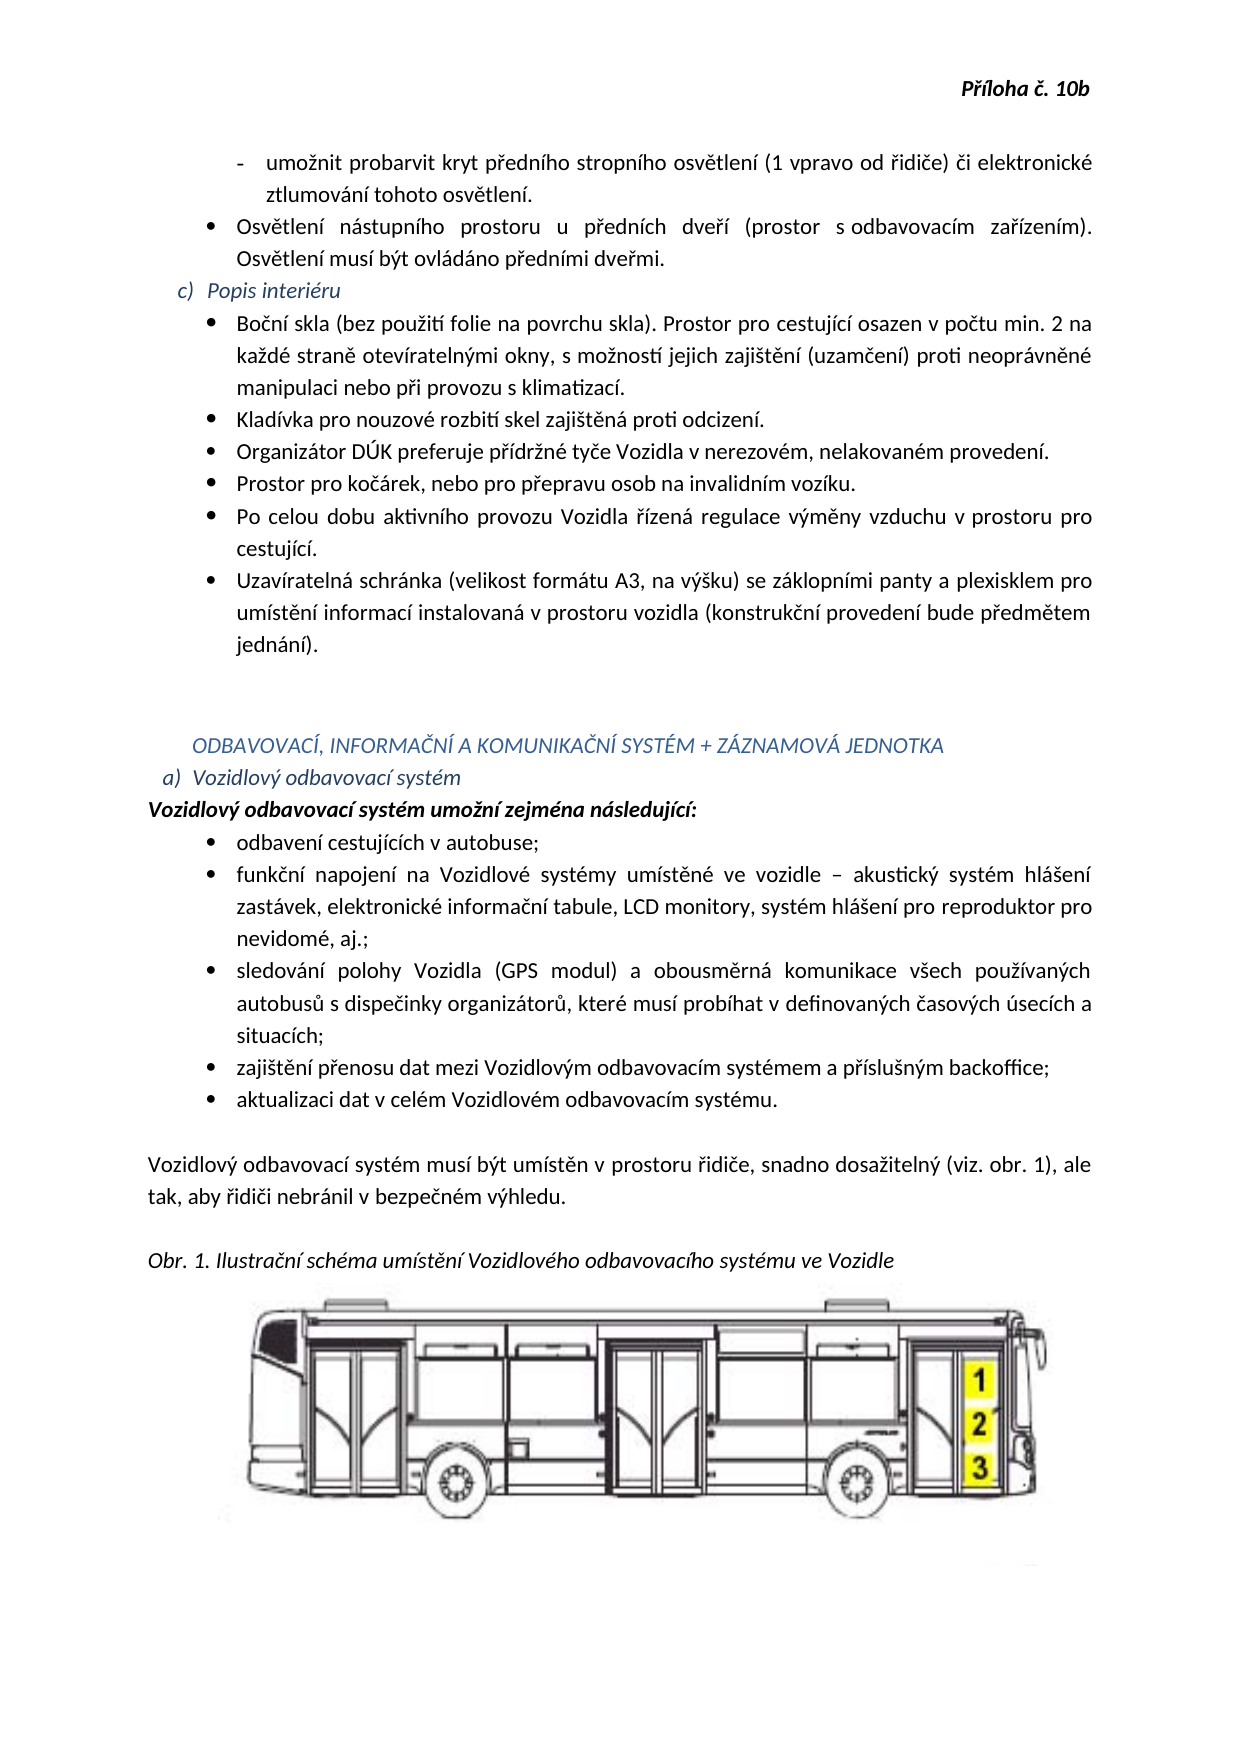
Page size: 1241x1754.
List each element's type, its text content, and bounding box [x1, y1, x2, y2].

text Obr. 1. Ilustrační schéma umístění Vozidlového odbavovacího systému ve Vozidle [148, 1246, 1092, 1274]
list ODBAVOVACÍ, INFORMAČNÍ A KOMUNIKAČNÍ SYSTÉM + ZÁZNAMOVÁ JEDNOTKA [192, 731, 1092, 759]
list Po celou dobu aktivního provozu Vozidla řízená regulace výměny vzduchu v prostoru pro cestující. [207, 502, 1092, 562]
list Kladívka pro nouzové rozbití skel zajištěná proti odcizení. [207, 405, 1092, 433]
list Osvětlení nástupního prostoru u předních dveří (prostor s odbavovacím zařízením). Osvětlení musí být ovládáno předními dveřmi. [207, 212, 1092, 272]
list Vozidlový odbavovací systém [162, 763, 1092, 791]
list Boční skla (bez použití folie na povrchu skla). Prostor pro cestující osazen v počtu min. 2 na každé straně otevíratelnými okny, s možností jejich zajištění (uzamčení) proti neoprávněné manipulaci nebo při provozu s klimatizací. [207, 309, 1092, 401]
list aktualizaci dat v celém Vozidlovém odbavovacím systému. [207, 1085, 1092, 1113]
list Prostor pro kočárek, nebo pro přepravu osob na invalidním vozíku. [207, 469, 1092, 498]
picture [216, 1283, 1089, 1564]
list Organizátor DÚK preferuje přídržné tyče Vozidla v nerezovém, nelakovaném provedení. [207, 437, 1092, 465]
list funkční napojení na Vozidlové systémy umístěné ve vozidle – akustický systém hlášení zastávek, elektronické informační tabule, LCD monitory, systém hlášení pro reproduktor pro nevidomé, aj.; [207, 860, 1092, 952]
text Vozidlový odbavovací systém musí být umístěn v prostoru řidiče, snadno dosažitelný (viz. obr. 1), ale tak, aby řidiči nebránil v bezpečném výhledu. [148, 1150, 1092, 1210]
list Uzavíratelná schránka (velikost formátu A3, na výšku) se záklopními panty a plexisklem pro umístění informací instalovaná v prostoru vozidla (konstrukční provedení bude předmětem jednání). [207, 566, 1092, 658]
list odbavení cestujících v autobuse; [207, 828, 1092, 856]
list sledování polohy Vozidla (GPS modul) a obousměrná komunikace všech používaných autobusů s dispečinky organizátorů, které musí probíhat v definovaných časových úsecích a situacích; [207, 957, 1092, 1049]
list Popis interiéru [177, 276, 1092, 304]
list umožnit probarvit kryt předního stropního osvětlení (1 vpravo od řidiče) či elektronické ztlumování tohoto osvětlení. [236, 148, 1092, 208]
list zajištění přenosu dat mezi Vozidlovým odbavovacím systémem a příslušným backoffice; [207, 1053, 1092, 1081]
text Vozidlový odbavovací systém umožní zejména následující: [148, 796, 1092, 824]
